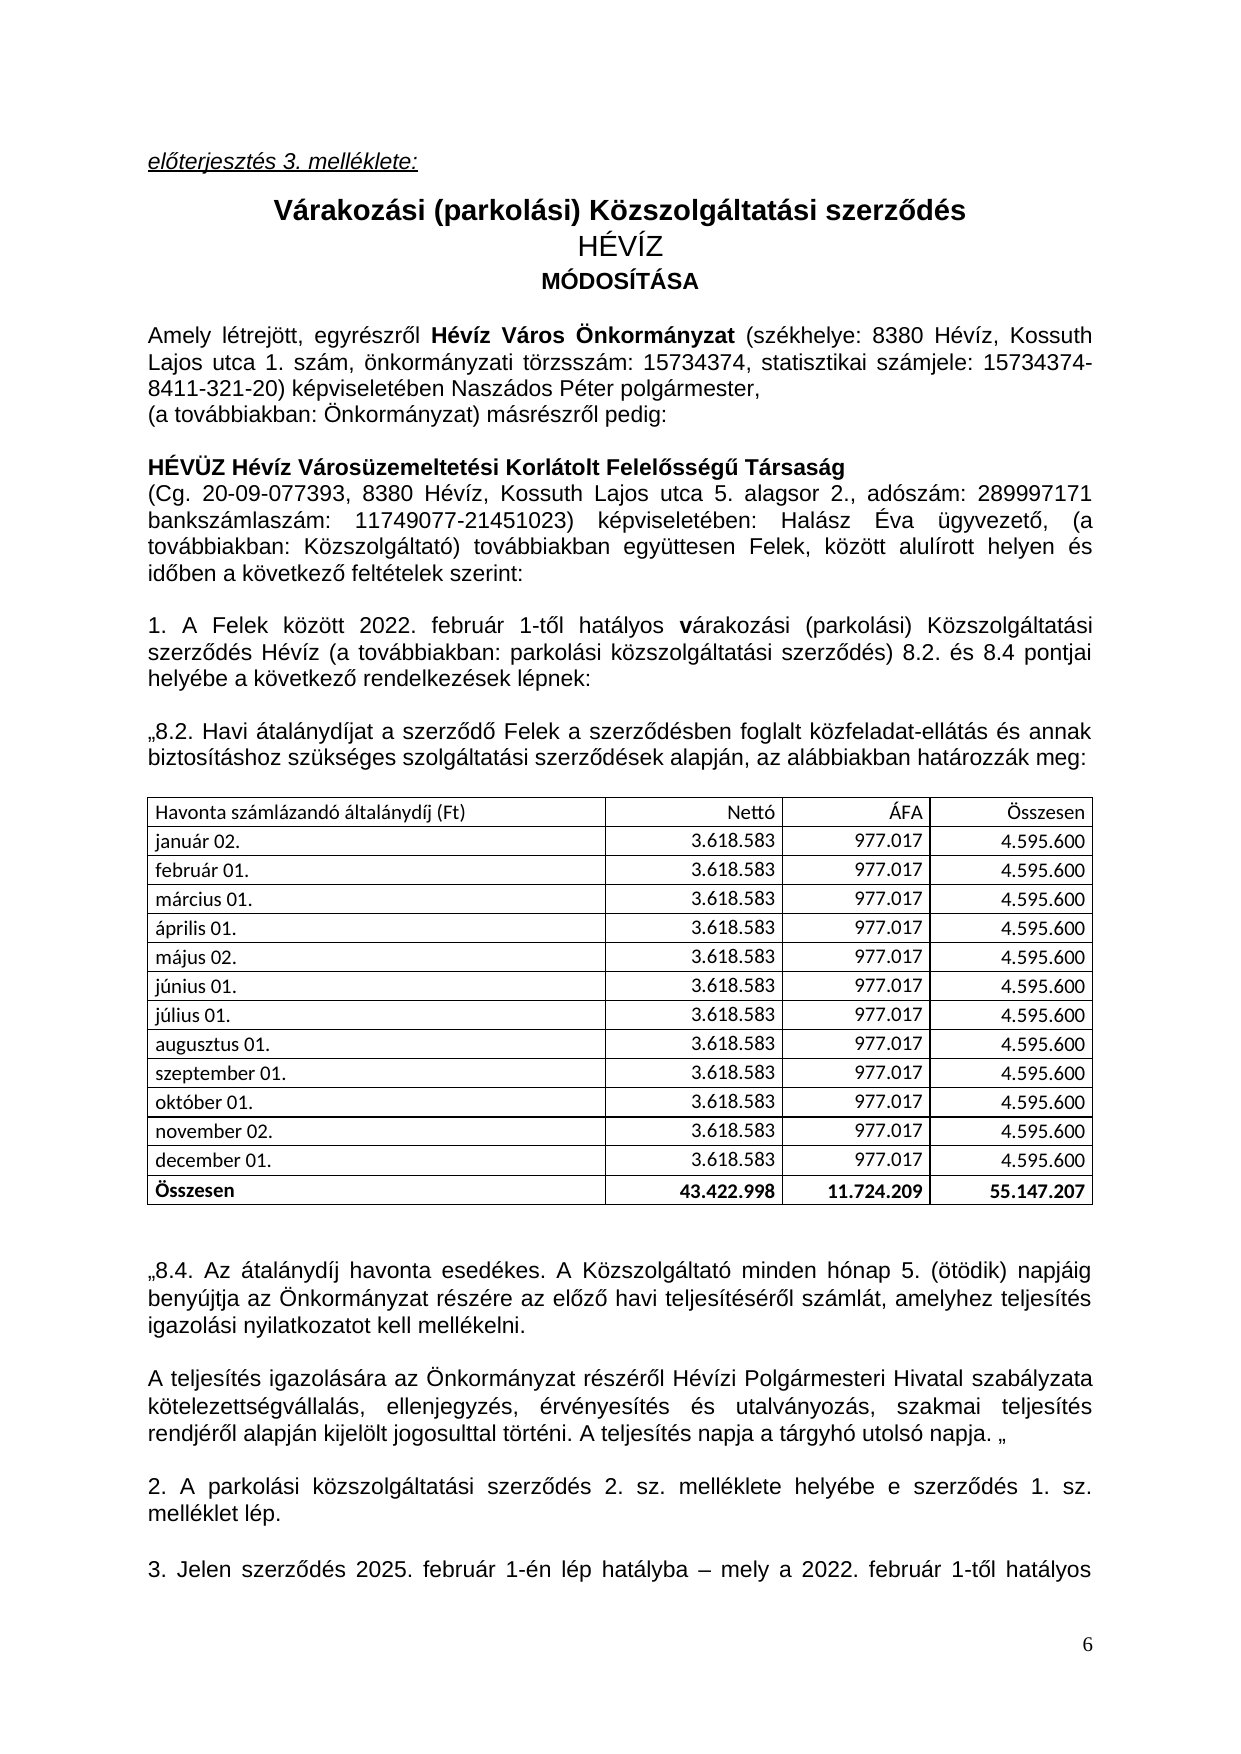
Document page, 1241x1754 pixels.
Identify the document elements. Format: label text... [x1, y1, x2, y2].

table_cell április 01. [148, 914, 605, 942]
table_cell 4.595.600 [931, 943, 1092, 971]
text HÉVÜZ Hévíz Városüzemeltetési Korlátolt Felelősségű Társaság [148, 454, 1093, 480]
table_cell 4.595.600 [931, 1118, 1092, 1145]
table_cell augusztus 01. [148, 1030, 605, 1058]
table_cell 977.017 [783, 914, 929, 942]
table_cell 3.618.583 [606, 1001, 782, 1029]
table_cell október 01. [148, 1088, 605, 1116]
table_cell 3.618.583 [606, 827, 782, 855]
table_cell 977.017 [783, 1059, 929, 1087]
table_cell 4.595.600 [931, 1146, 1092, 1174]
table_cell 977.017 [783, 856, 929, 884]
table_cell 4.595.600 [931, 1059, 1092, 1087]
table_cell február 01. [148, 856, 605, 884]
text 2. A parkolási közszolgáltatási szerződés 2. sz. melléklete helyébe e szerződés 1. sz. melléklet lép. [148, 1473, 1093, 1527]
table_cell március 01. [148, 885, 605, 913]
text előterjesztés 3. melléklete: [148, 148, 1093, 174]
table_cell 43.422.998 [606, 1176, 782, 1203]
table_cell 55.147.207 [931, 1176, 1092, 1203]
table_cell november 02. [148, 1118, 605, 1145]
table_cell 3.618.583 [606, 885, 782, 913]
text HÉVÍZ [148, 229, 1093, 262]
text Amely létrejött, egyrészről Hévíz Város Önkormányzat (székhelye: 8380 Hévíz, Kossuth Lajos utca 1. szám, önkormányzati törzsszám: 15734374, statisztikai számjele: 15734374-8411-321-20) képviseletében Naszádos Péter polgármester, [148, 322, 1093, 401]
table_cell 4.595.600 [931, 827, 1092, 855]
table_cell 3.618.583 [606, 856, 782, 884]
table_cell 977.017 [783, 1030, 929, 1058]
table_cell 977.017 [783, 1088, 929, 1116]
table_cell 4.595.600 [931, 856, 1092, 884]
table_cell 977.017 [783, 972, 929, 1000]
table_cell 3.618.583 [606, 972, 782, 1000]
table_header Összesen [931, 798, 1092, 826]
text A teljesítés igazolására az Önkormányzat részéről Hévízi Polgármesteri Hivatal szabályzata kötelezettségvállalás, ellenjegyzés, érvényesítés és utalványozás, szakmai teljesítés rendjéről alapján kijelölt jogosulttal történi. A teljesítés napja a tárgyhó utolsó napja. „ [148, 1365, 1093, 1447]
table_cell 4.595.600 [931, 1001, 1092, 1029]
table_cell 3.618.583 [606, 943, 782, 971]
table_cell január 02. [148, 827, 605, 855]
table_cell 977.017 [783, 1146, 929, 1174]
table_cell 977.017 [783, 827, 929, 855]
text (a továbbiakban: Önkormányzat) másrészről pedig: [148, 401, 1093, 428]
table_cell 3.618.583 [606, 1088, 782, 1116]
text „8.4. Az átalánydíj havonta esedékes. A Közszolgáltató minden hónap 5. (ötödik) napjáig benyújtja az Önkormányzat részére az előző havi teljesítéséről számlát, amelyhez teljesítés igazolási nyilatkozatot kell mellékelni. [148, 1257, 1093, 1339]
text Várakozási (parkolási) Közszolgáltatási szerződés [148, 193, 1093, 226]
table_cell 4.595.600 [931, 972, 1092, 1000]
text (Cg. 20-09-077393, 8380 Hévíz, Kossuth Lajos utca 5. alagsor 2., adószám: 289997171 bankszámlaszám: 11749077-21451023) képviseletében: Halász Éva ügyvezető, (a továbbiakban: Közszolgáltató) továbbiakban együttesen Felek, között alulírott helyen és időben a következő feltételek szerint: [148, 480, 1093, 586]
table_cell szeptember 01. [148, 1059, 605, 1087]
table_cell 4.595.600 [931, 1030, 1092, 1058]
text „8.2. Havi átalánydíjat a szerződő Felek a szerződésben foglalt közfeladat-ellátás és annak biztosításhoz szükséges szolgáltatási szerződések alapján, az alábbiakban határozzák meg: [148, 718, 1093, 770]
table_cell 3.618.583 [606, 1146, 782, 1174]
table_header Havonta számlázandó általánydíj (Ft) [148, 798, 605, 826]
table_cell 11.724.209 [783, 1176, 929, 1203]
table_cell 977.017 [783, 1118, 929, 1145]
text módosítása [148, 262, 1093, 296]
table_cell 4.595.600 [931, 885, 1092, 913]
table_cell június 01. [148, 972, 605, 1000]
table_cell 4.595.600 [931, 914, 1092, 942]
table_cell 977.017 [783, 943, 929, 971]
table_cell december 01. [148, 1146, 605, 1174]
table_cell 4.595.600 [931, 1088, 1092, 1116]
table_cell május 02. [148, 943, 605, 971]
table_header Nettó [606, 798, 782, 826]
text 1. A Felek között 2022. február 1-től hatályos várakozási (parkolási) Közszolgáltatási szerződés Hévíz (a továbbiakban: parkolási közszolgáltatási szerződés) 8.2. és 8.4 pontjai helyébe a következő rendelkezések lépnek: [148, 612, 1093, 691]
table_cell Összesen [148, 1176, 605, 1203]
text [148, 1556, 1093, 1582]
table_header ÁFA [783, 798, 929, 826]
table_cell 3.618.583 [606, 914, 782, 942]
table_cell 977.017 [783, 885, 929, 913]
table_cell 3.618.583 [606, 1059, 782, 1087]
table_cell 977.017 [783, 1001, 929, 1029]
table_cell 3.618.583 [606, 1118, 782, 1145]
table_cell 3.618.583 [606, 1030, 782, 1058]
table_cell július 01. [148, 1001, 605, 1029]
